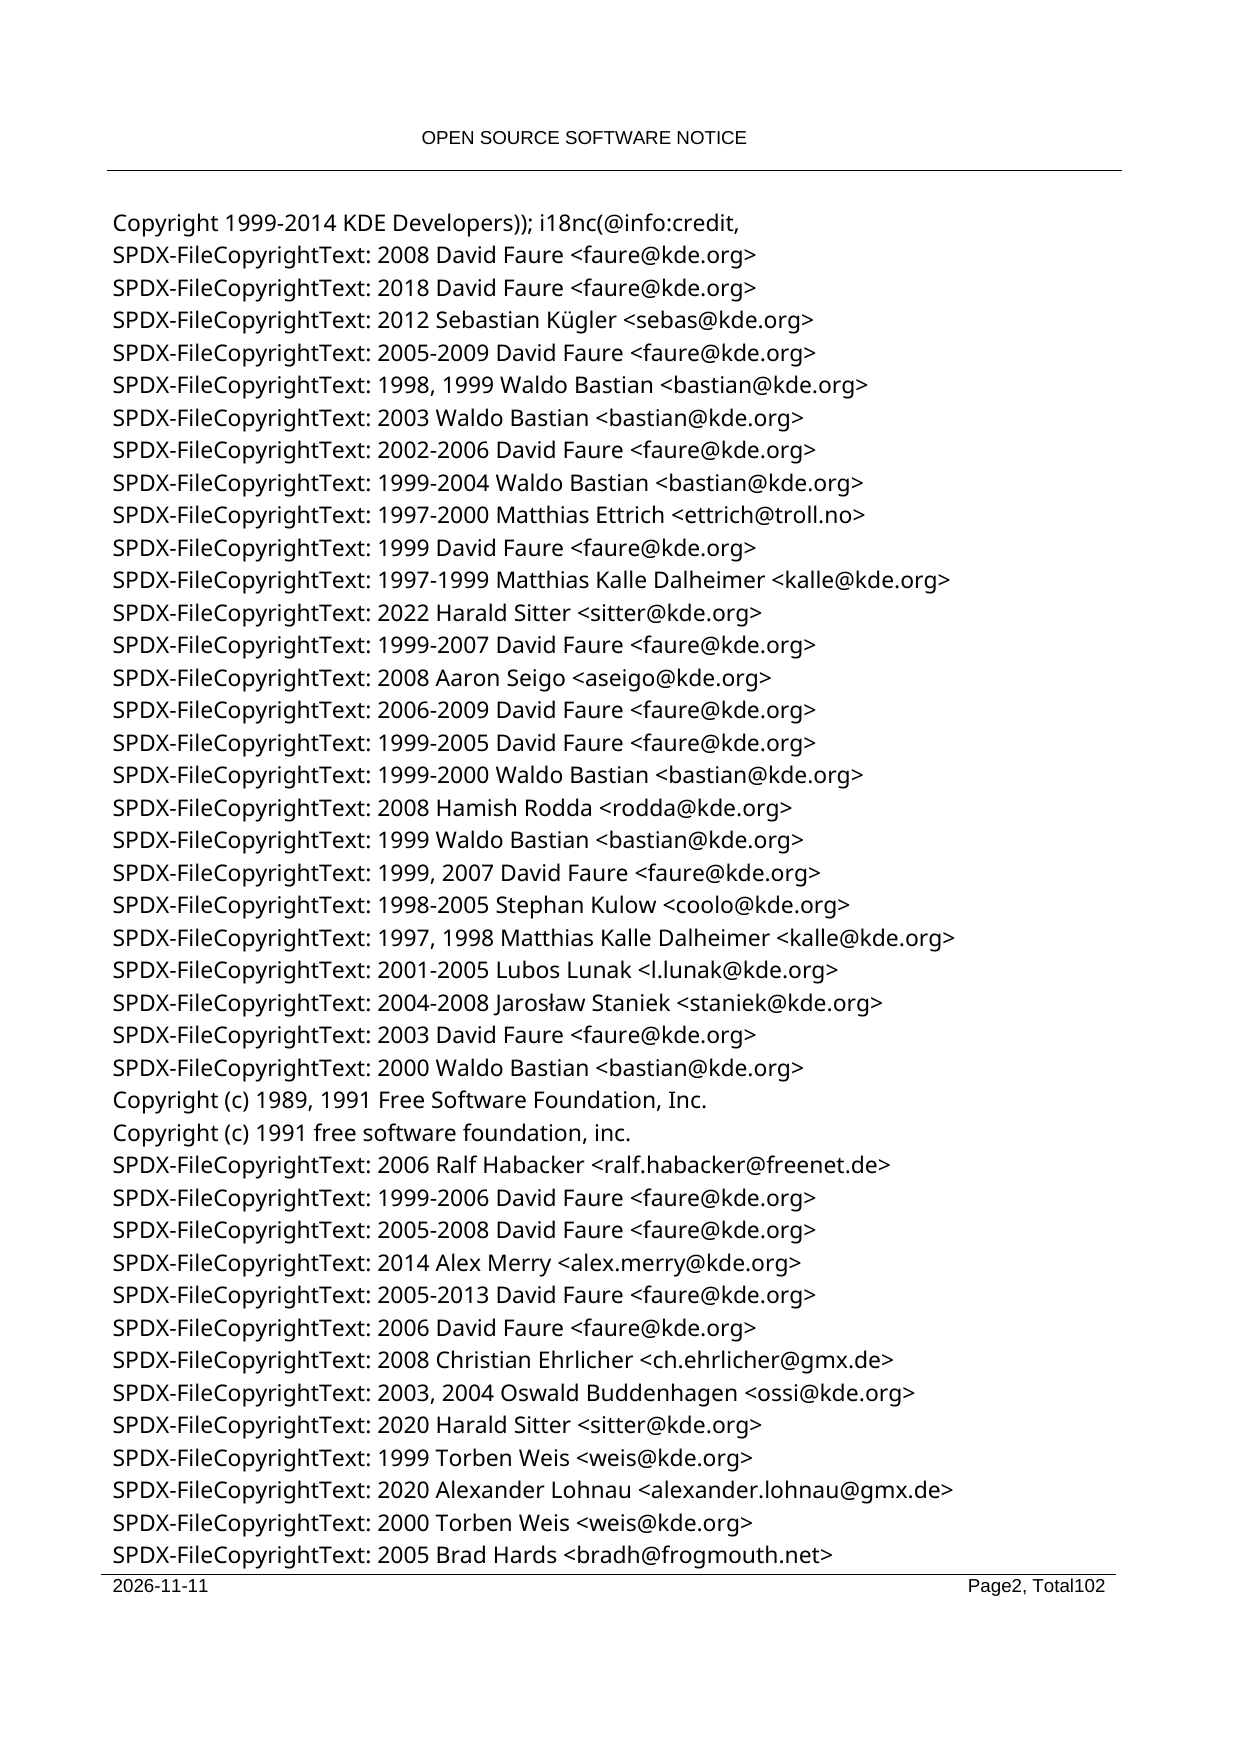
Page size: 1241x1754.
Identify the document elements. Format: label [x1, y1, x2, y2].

text [112, 206, 1128, 1571]
